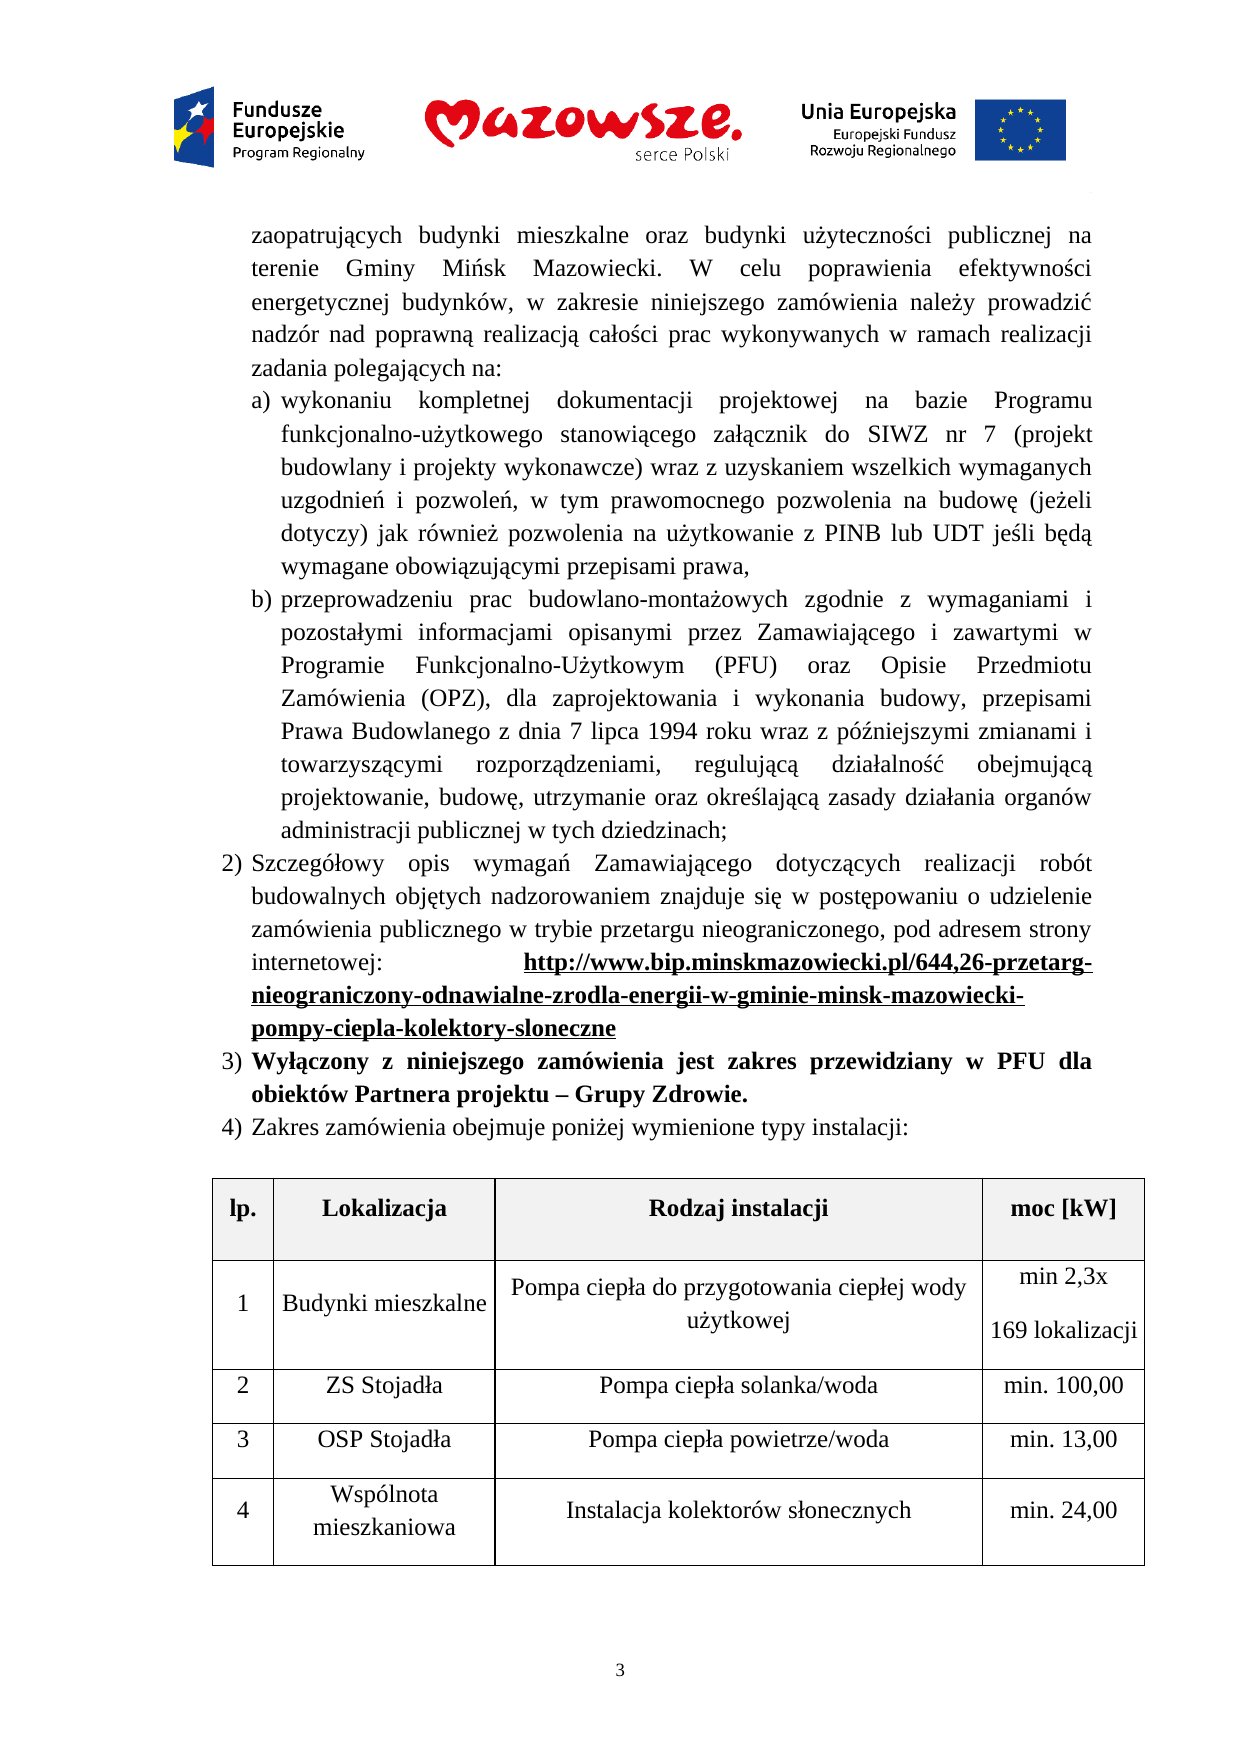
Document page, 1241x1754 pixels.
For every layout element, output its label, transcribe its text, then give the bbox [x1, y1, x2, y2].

table_header Lokalizacja [274, 1179, 494, 1260]
table_cell Budynki mieszkalne [274, 1261, 494, 1369]
table_cell min 2,3x 169 lokalizacji [983, 1261, 1144, 1369]
table_cell 4 [213, 1479, 273, 1565]
table_cell 1 [213, 1261, 273, 1369]
table_cell min. 100,00 [983, 1370, 1144, 1423]
table_cell min. 24,00 [983, 1479, 1144, 1565]
table_cell Pompa ciepła powietrze/woda [496, 1424, 982, 1478]
table_header moc [kW] [983, 1179, 1144, 1260]
picture [147, 59, 1093, 193]
list wykonaniu kompletnej dokumentacji projektowej na bazie Programu funkcjonalno-użytkowego stanowiącego załącznik do SIWZ nr 7 (projekt budowlany i projekty wykonawcze) wraz z uzyskaniem wszelkich wymaganych uzgodnień i pozwoleń, w tym prawomocnego pozwolenia na budowę (jeżeli dotyczy) jak również pozwolenia na użytkowanie z PINB lub UDT jeśli będą wymagane obowiązującymi przepisami prawa, [251, 386, 1093, 579]
table_cell 2 [213, 1370, 273, 1423]
table_cell min. 13,00 [983, 1424, 1144, 1478]
table_cell ZS Stojadła [274, 1370, 494, 1423]
table_header Rodzaj instalacji [496, 1179, 982, 1260]
table_header lp. [213, 1179, 273, 1260]
table_cell Wspólnota mieszkaniowa [274, 1479, 494, 1565]
list przeprowadzeniu prac budowlano-montażowych zgodnie z wymaganiami i pozostałymi informacjami opisanymi przez Zamawiającego i zawartymi w Programie Funkcjonalno-Użytkowym (PFU) oraz Opisie Przedmiotu Zamówienia (OPZ), dla zaprojektowania i wykonania budowy, przepisami Prawa Budowlanego z dnia 7 lipca 1994 roku wraz z późniejszymi zmianami i towarzyszącymi rozporządzeniami, regulującą działalność obejmującą projektowanie, budowę, utrzymanie oraz określającą zasady działania organów administracji publicznej w tych dziedzinach; [251, 584, 1093, 844]
table_cell OSP Stojadła [274, 1424, 494, 1478]
table_cell Pompa ciepła do przygotowania ciepłej wody użytkowej [496, 1261, 982, 1369]
list Szczegółowy opis wymagań Zamawiającego dotyczących realizacji robót budowalnych objętych nadzorowaniem znajduje się w postępowaniu o udzielenie zamówienia publicznego w trybie przetargu nieograniczonego, pod adresem strony internetowej: http://www.bip.minskmazowiecki.pl/644,26-przetarg-nieograniczony-odnawialne-zrodla-energii-w-gminie-minsk-mazowiecki-pompy-ciepla-kolektory-sloneczne [221, 848, 1093, 1042]
table_cell Instalacja kolektorów słonecznych [496, 1479, 982, 1565]
list Wyłączony z niniejszego zamówienia jest zakres przewidziany w PFU dla obiektów Partnera projektu – Grupy Zdrowie. [221, 1046, 1093, 1108]
table_cell 3 [213, 1424, 273, 1478]
list Zakres zamówienia obejmuje poniżej wymienione typy instalacji: [221, 1112, 1093, 1141]
table_cell Pompa ciepła solanka/woda [496, 1370, 982, 1423]
